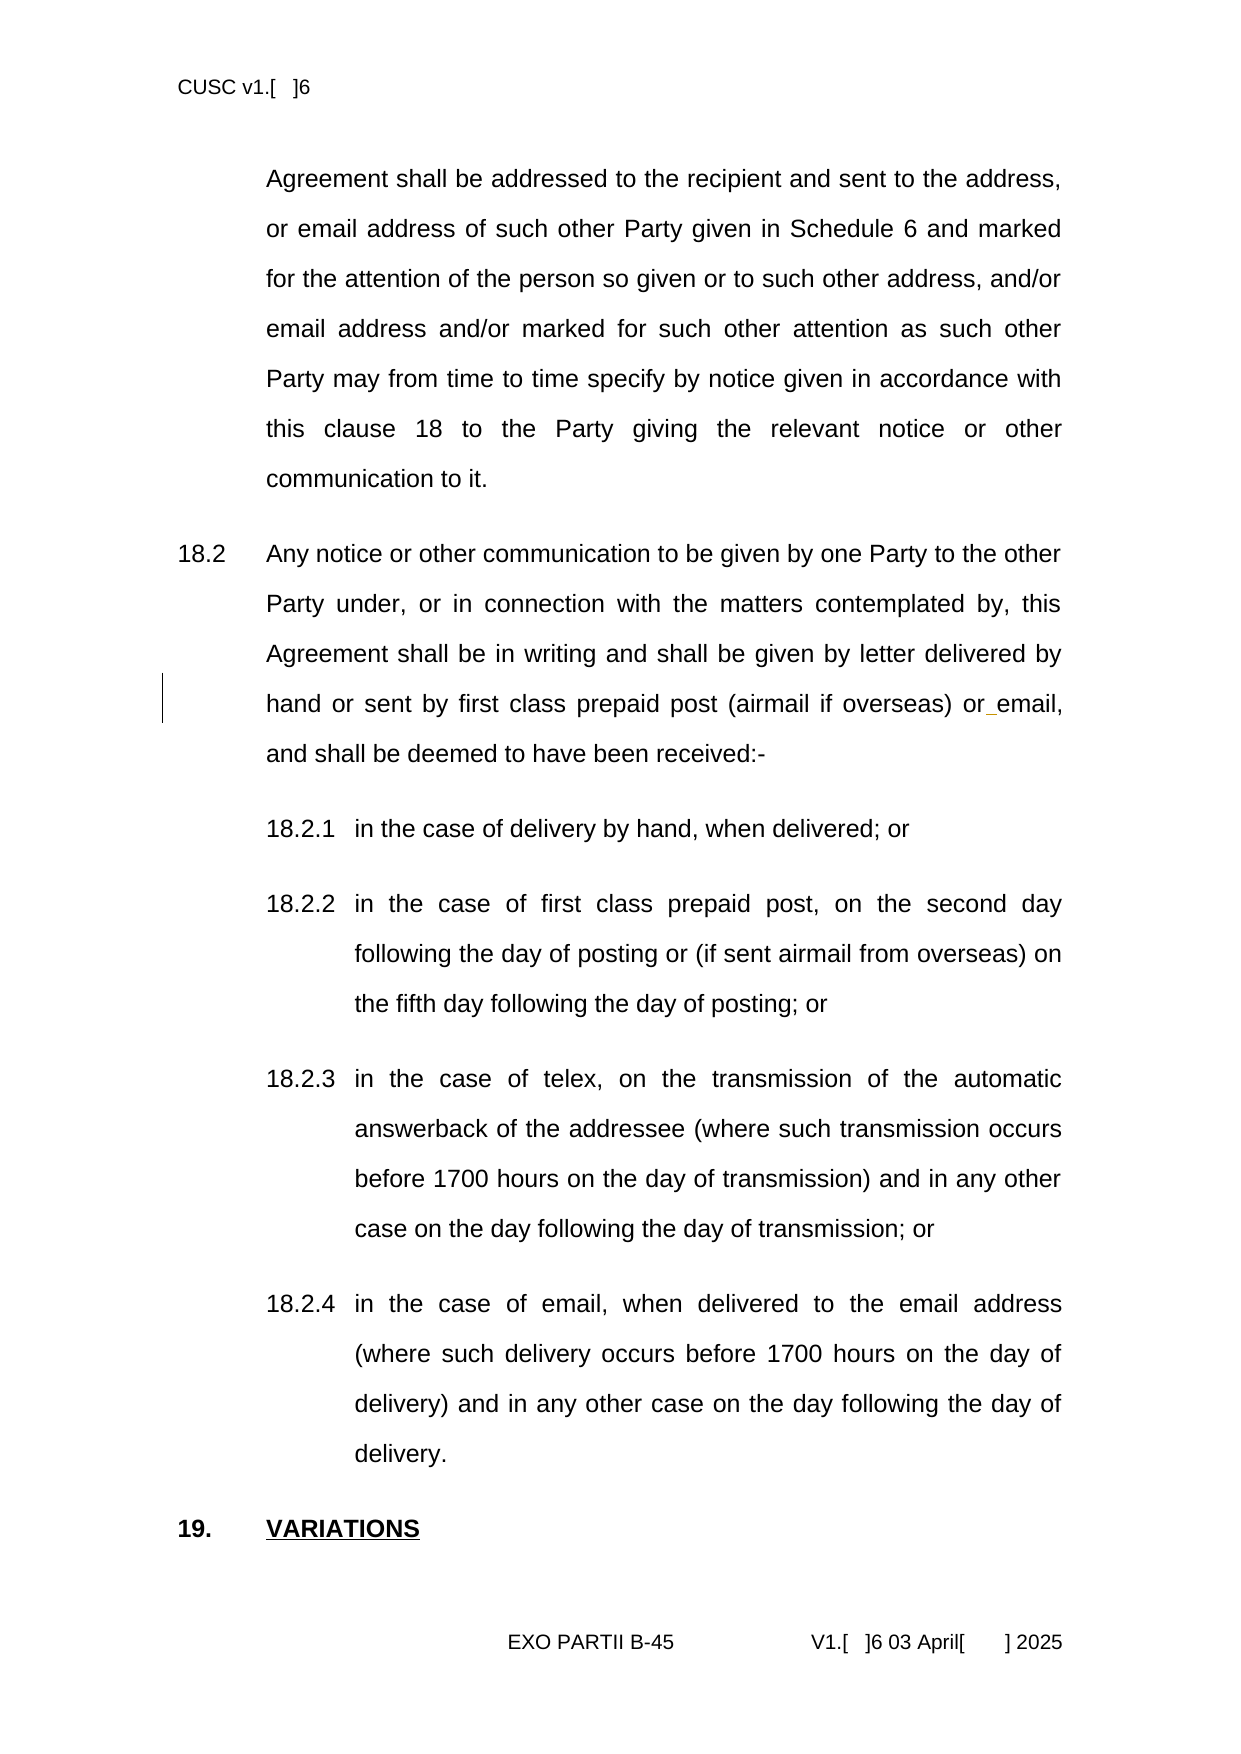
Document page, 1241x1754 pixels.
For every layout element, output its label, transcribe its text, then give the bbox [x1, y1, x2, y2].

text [177, 148, 1063, 498]
text 18.2.2 in the case of first class prepaid post, on the second day following the day of posting or (if sent airmail from overseas) on the fifth day following the day of posting; or [266, 873, 1063, 1023]
text 18.2 Any notice or other communication to be given by one Party to the other Party under, or in connection with the matters contemplated by, this Agreement shall be in writing and shall be given by letter delivered by hand or sent by first class prepaid post (airmail if overseas) oremail, and shall be deemed to have been received:- [177, 523, 1063, 773]
text 18.2.4 in the case of email, when delivered to the email address (where such delivery occurs before 1700 hours on the day of delivery) and in any other case on the day following the day of delivery. [266, 1273, 1063, 1473]
text 19. VARIATIONS [177, 1498, 1063, 1548]
text 18.2.3 in the case of telex, on the transmission of the automatic answerback of the addressee (where such transmission occurs before 1700 hours on the day of transmission) and in any other case on the day following the day of transmission; or [266, 1048, 1063, 1248]
text 18.2.1 in the case of delivery by hand, when delivered; or [266, 798, 1063, 848]
